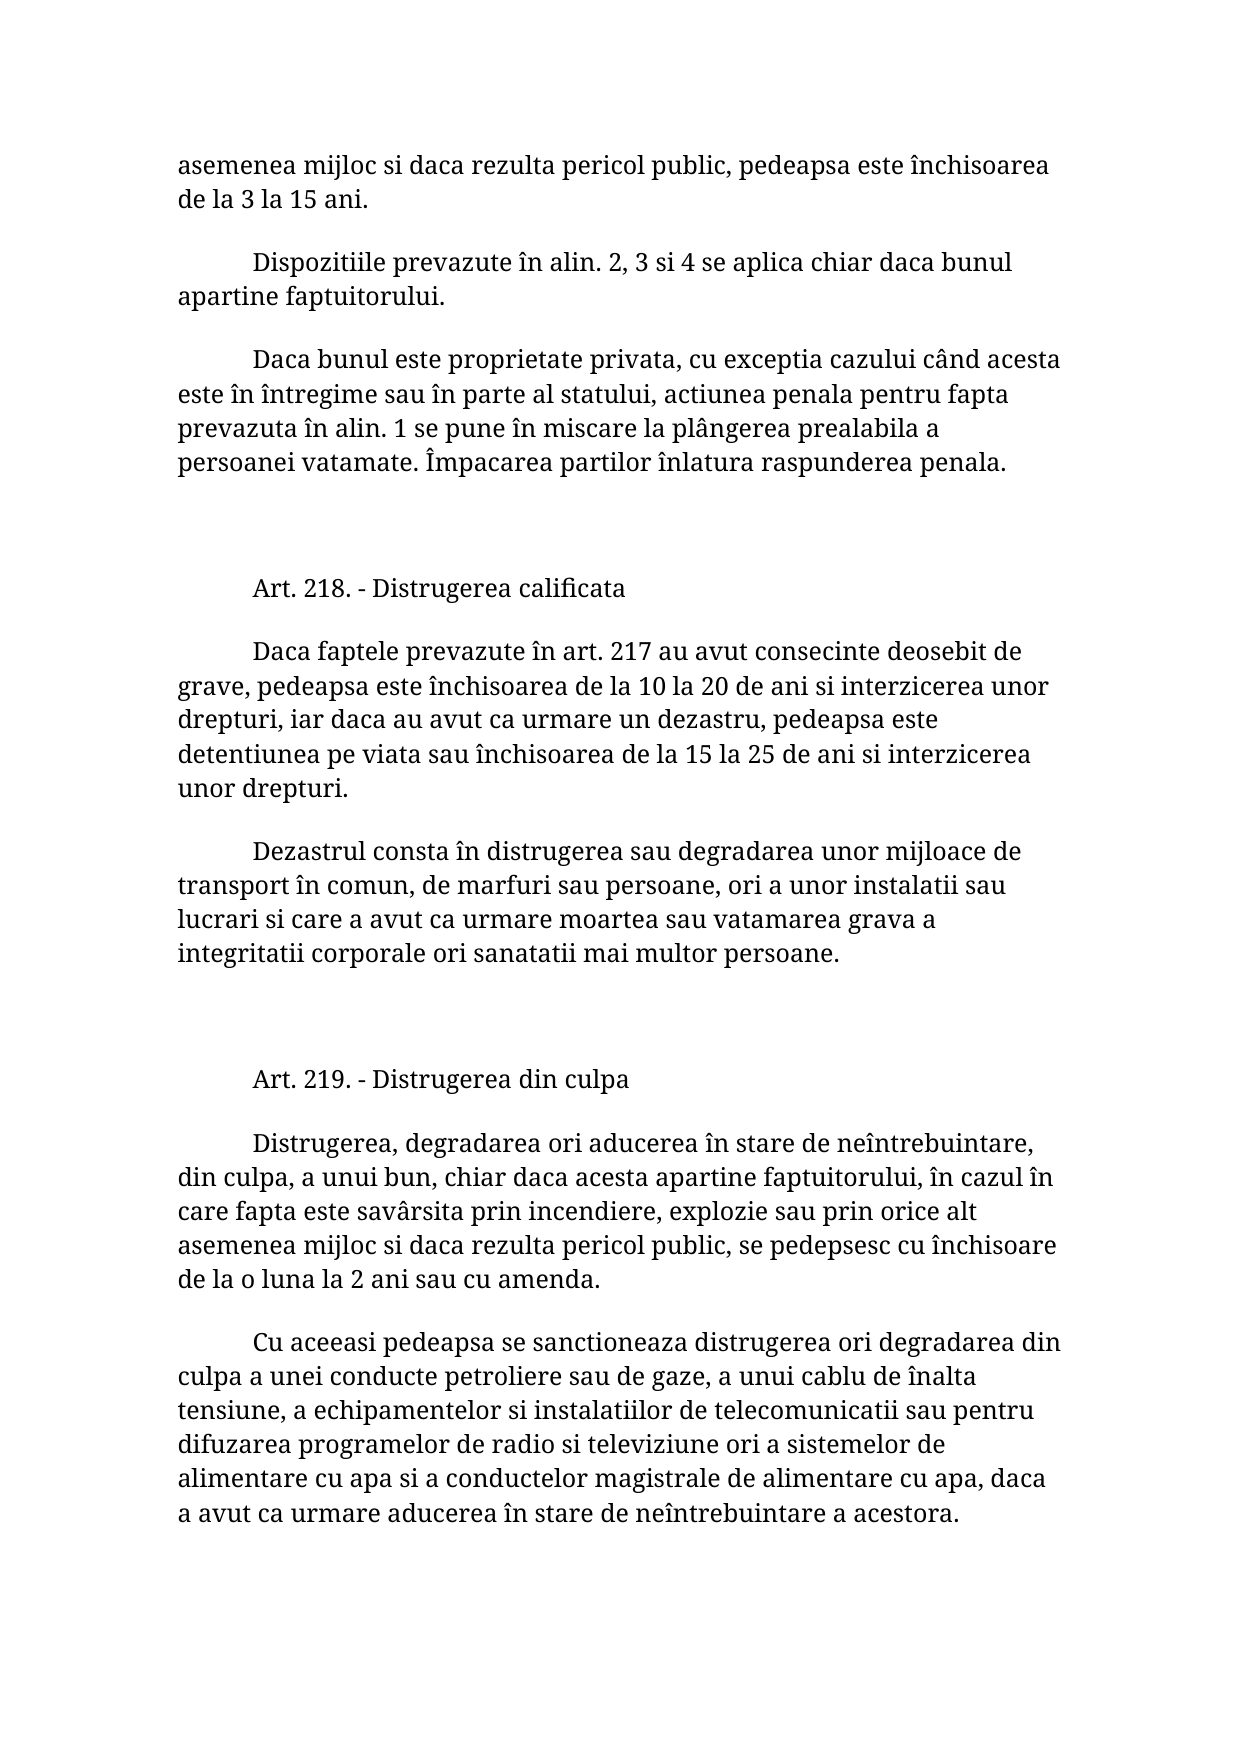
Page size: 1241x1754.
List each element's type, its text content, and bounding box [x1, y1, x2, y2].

text Daca bunul este proprietate privata, cu exceptia cazului când acesta este în întregime sau în parte al statului, actiunea penala pentru fapta prevazuta în alin. 1 se pune în miscare la plângerea prealabila a persoanei vatamate. Împacarea partilor înlatura raspunderea penala. [177, 342, 1063, 478]
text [177, 148, 1063, 216]
text Daca faptele prevazute în art. 217 au avut consecinte deosebit de grave, pedeapsa este închisoarea de la 10 la 20 de ani si interzicerea unor drepturi, iar daca au avut ca urmare un dezastru, pedeapsa este detentiunea pe viata sau închisoarea de la 15 la 25 de ani si interzicerea unor drepturi. [177, 634, 1063, 804]
text Dezastrul consta în distrugerea sau degradarea unor mijloace de transport în comun, de marfuri sau persoane, ori a unor instalatii sau lucrari si care a avut ca urmare moartea sau vatamarea grava a integritatii corporale ori sanatatii mai multor persoane. [177, 833, 1063, 970]
text Distrugerea, degradarea ori aducerea în stare de neîntrebuintare, din culpa, a unui bun, chiar daca acesta apartine faptuitorului, în cazul în care fapta este savârsita prin incendiere, explozie sau prin orice alt asemenea mijloc si daca rezulta pericol public, se pedepsesc cu închisoare de la o luna la 2 ani sau cu amenda. [177, 1125, 1063, 1296]
text Art. 219. - Distrugerea din culpa [177, 1062, 1063, 1096]
text Cu aceeasi pedeapsa se sanctioneaza distrugerea ori degradarea din culpa a unei conducte petroliere sau de gaze, a unui cablu de înalta tensiune, a echipamentelor si instalatiilor de telecomunicatii sau pentru difuzarea programelor de radio si televiziune ori a sistemelor de alimentare cu apa si a conductelor magistrale de alimentare cu apa, daca a avut ca urmare aducerea în stare de neîntrebuintare a acestora. [177, 1325, 1063, 1529]
text Dispozitiile prevazute în alin. 2, 3 si 4 se aplica chiar daca bunul apartine faptuitorului. [177, 245, 1063, 313]
text Art. 218. - Distrugerea calificata [177, 571, 1063, 605]
